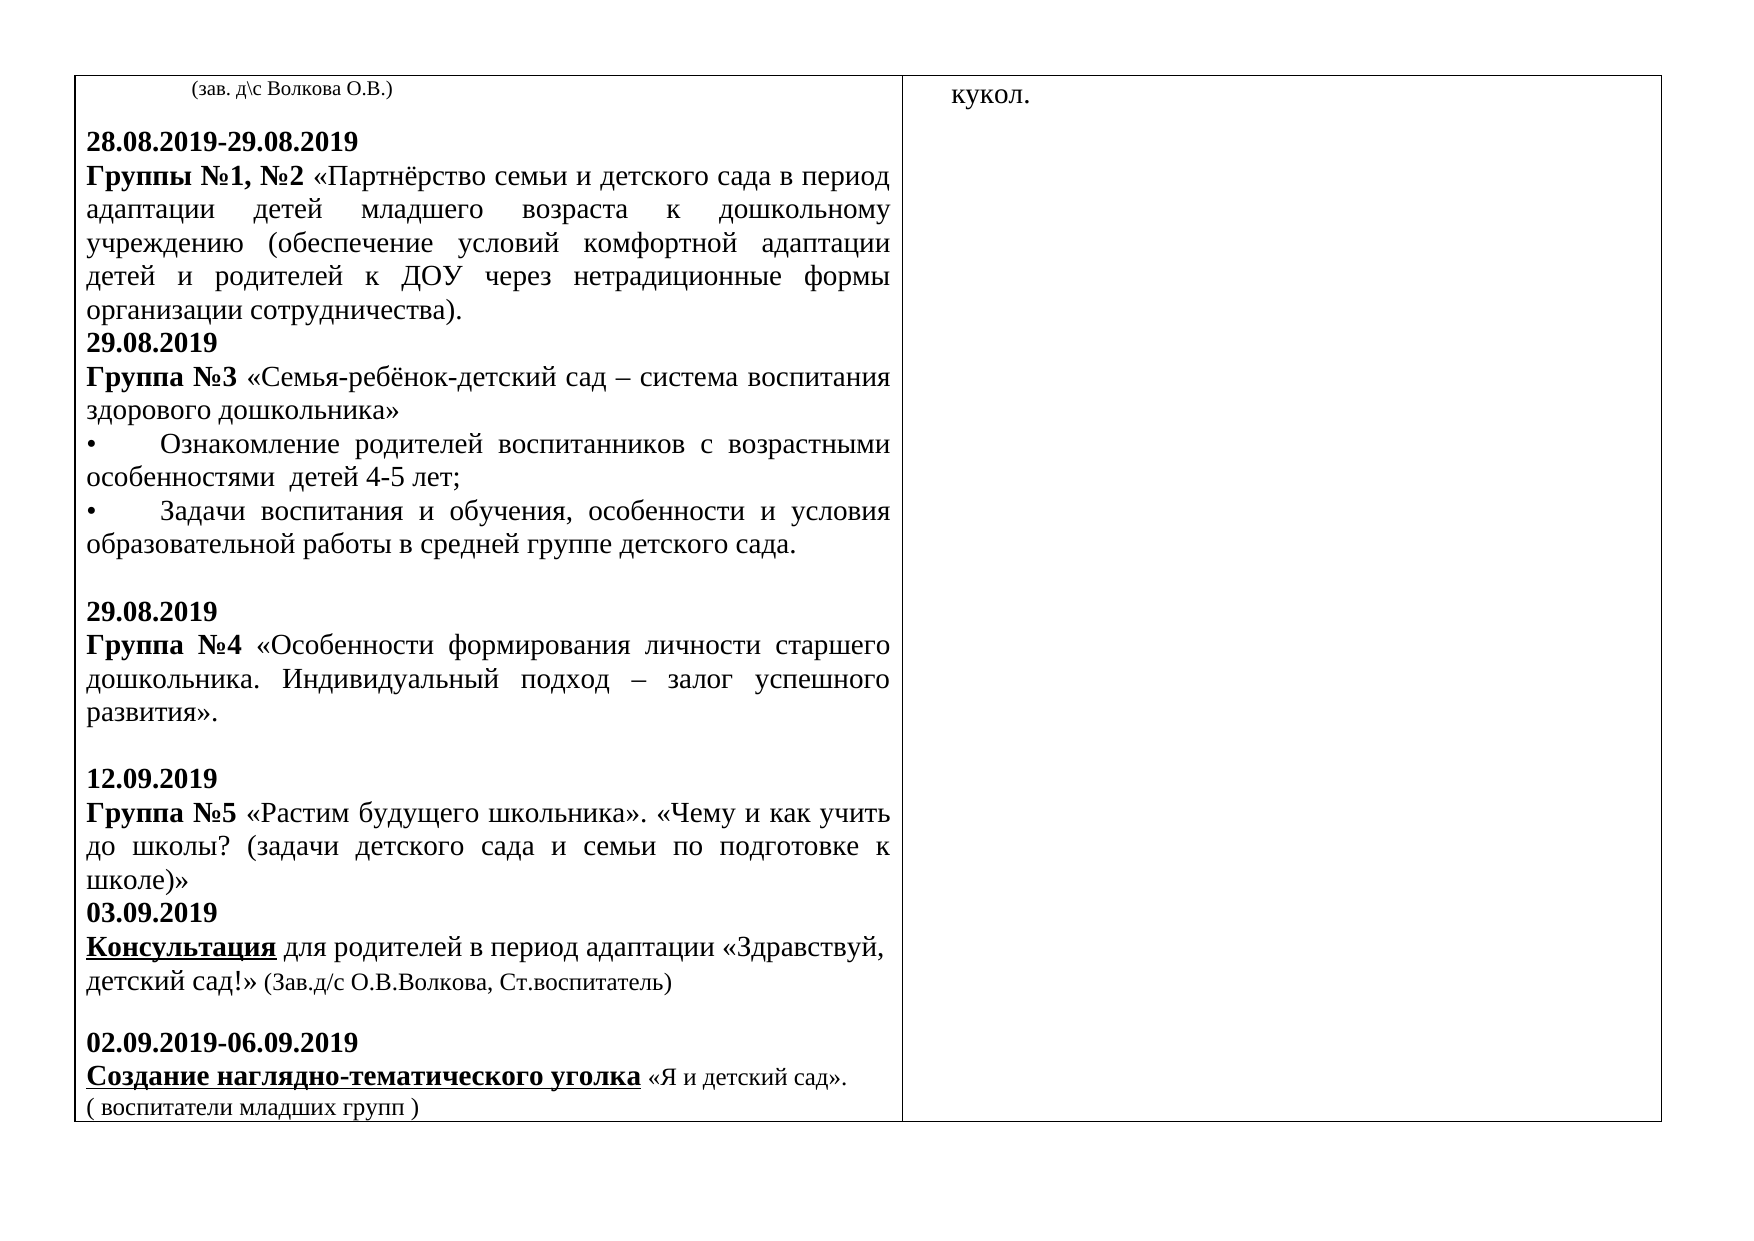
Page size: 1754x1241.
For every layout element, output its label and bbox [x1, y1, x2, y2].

table_cell [903, 76, 1661, 1121]
table_cell [76, 76, 902, 1121]
